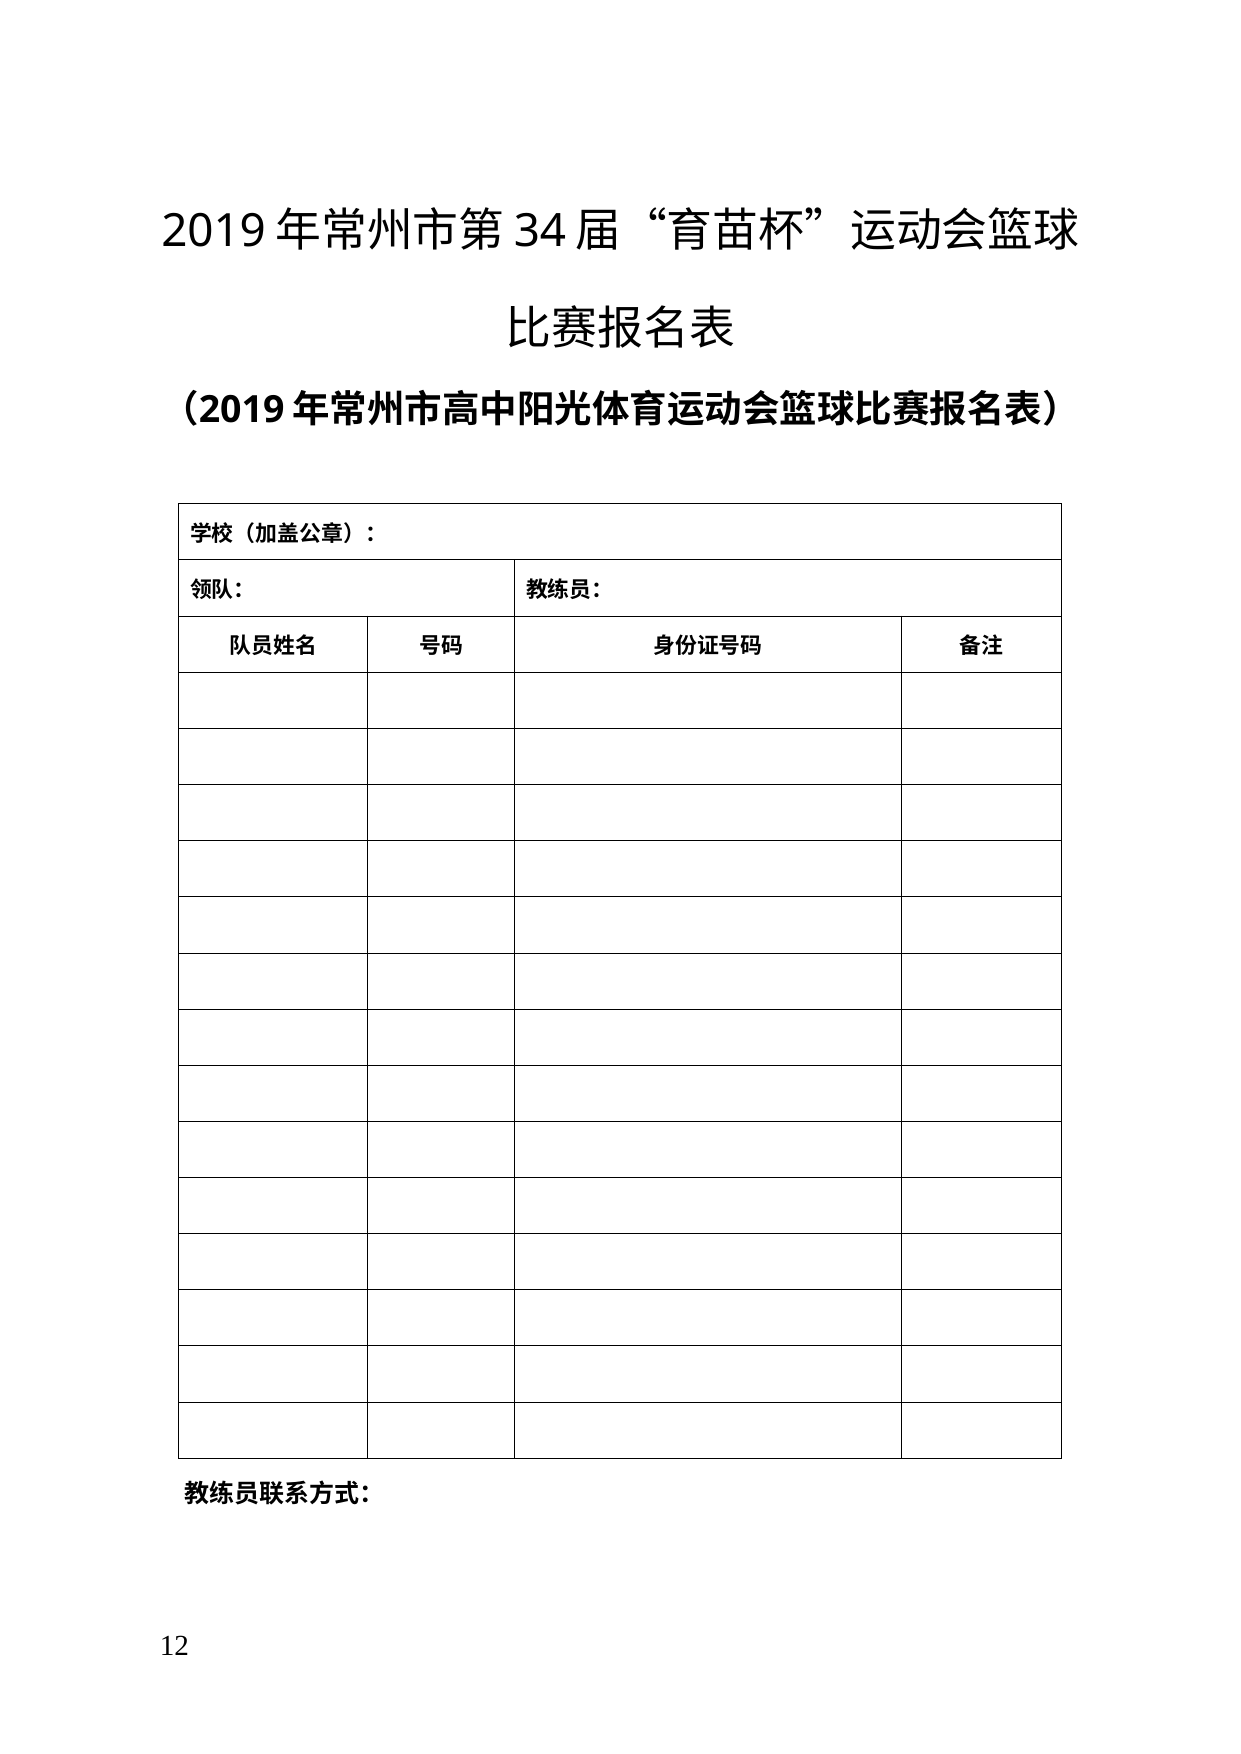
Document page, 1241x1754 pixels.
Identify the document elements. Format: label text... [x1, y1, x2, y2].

text 2019年常州市第34届“育苗杯”运动会篮球比赛报名表 [159, 178, 1081, 373]
table_cell [902, 1178, 1061, 1233]
table_cell [902, 1234, 1061, 1289]
table_cell [368, 954, 514, 1008]
table_cell [902, 1066, 1061, 1121]
table_cell [515, 1122, 901, 1177]
table_cell [368, 1178, 514, 1233]
table_cell [902, 1346, 1061, 1402]
table_cell 备注 [902, 617, 1061, 672]
table_cell [515, 1346, 901, 1402]
table_cell [515, 841, 901, 896]
table_cell [368, 897, 514, 952]
table_cell [368, 1290, 514, 1345]
table_cell [515, 1010, 901, 1065]
table_cell [515, 1234, 901, 1289]
table_cell [515, 785, 901, 840]
table_cell [179, 673, 367, 728]
table_cell [902, 1010, 1061, 1065]
table_cell [368, 841, 514, 896]
table_cell [515, 1178, 901, 1233]
table_cell [368, 1403, 514, 1458]
table_cell [368, 1346, 514, 1402]
table_cell [515, 954, 901, 1008]
table_cell [368, 1010, 514, 1065]
table_cell [902, 954, 1061, 1008]
table_cell [368, 729, 514, 784]
table_cell [902, 897, 1061, 952]
table_cell [902, 785, 1061, 840]
table_cell [179, 1122, 367, 1177]
table_cell [368, 785, 514, 840]
table_cell [902, 841, 1061, 896]
table_cell [179, 841, 367, 896]
table_cell [368, 1234, 514, 1289]
table_cell [515, 729, 901, 784]
table_cell [515, 673, 901, 728]
table_cell [902, 673, 1061, 728]
table_cell [179, 1178, 367, 1233]
table_cell 领队： [179, 560, 514, 616]
table_header 学校（加盖公章）： [179, 504, 1061, 559]
table_cell [179, 1403, 367, 1458]
table_cell [515, 1066, 901, 1121]
table_cell [515, 897, 901, 952]
table_cell [179, 1234, 367, 1289]
table_cell [902, 729, 1061, 784]
table_cell [515, 1403, 901, 1458]
text （2019年常州市高中阳光体育运动会篮球比赛报名表） [159, 373, 1081, 438]
text 教练员联系方式： [159, 1459, 1081, 1524]
table_cell [179, 729, 367, 784]
table_cell 队员姓名 [179, 617, 367, 672]
table_cell [368, 1122, 514, 1177]
table_cell [902, 1290, 1061, 1345]
table_cell [179, 1290, 367, 1345]
table_cell [902, 1403, 1061, 1458]
table_cell [179, 1066, 367, 1121]
table_cell 号码 [368, 617, 514, 672]
table_cell 教练员： [515, 560, 1061, 616]
table_cell [179, 1010, 367, 1065]
table_cell 身份证号码 [515, 617, 901, 672]
table_cell [902, 1122, 1061, 1177]
table_cell [368, 1066, 514, 1121]
table_cell [179, 1346, 367, 1402]
table_cell [179, 954, 367, 1008]
table_cell [179, 897, 367, 952]
table_cell [368, 673, 514, 728]
table_cell [179, 785, 367, 840]
table_cell [515, 1290, 901, 1345]
